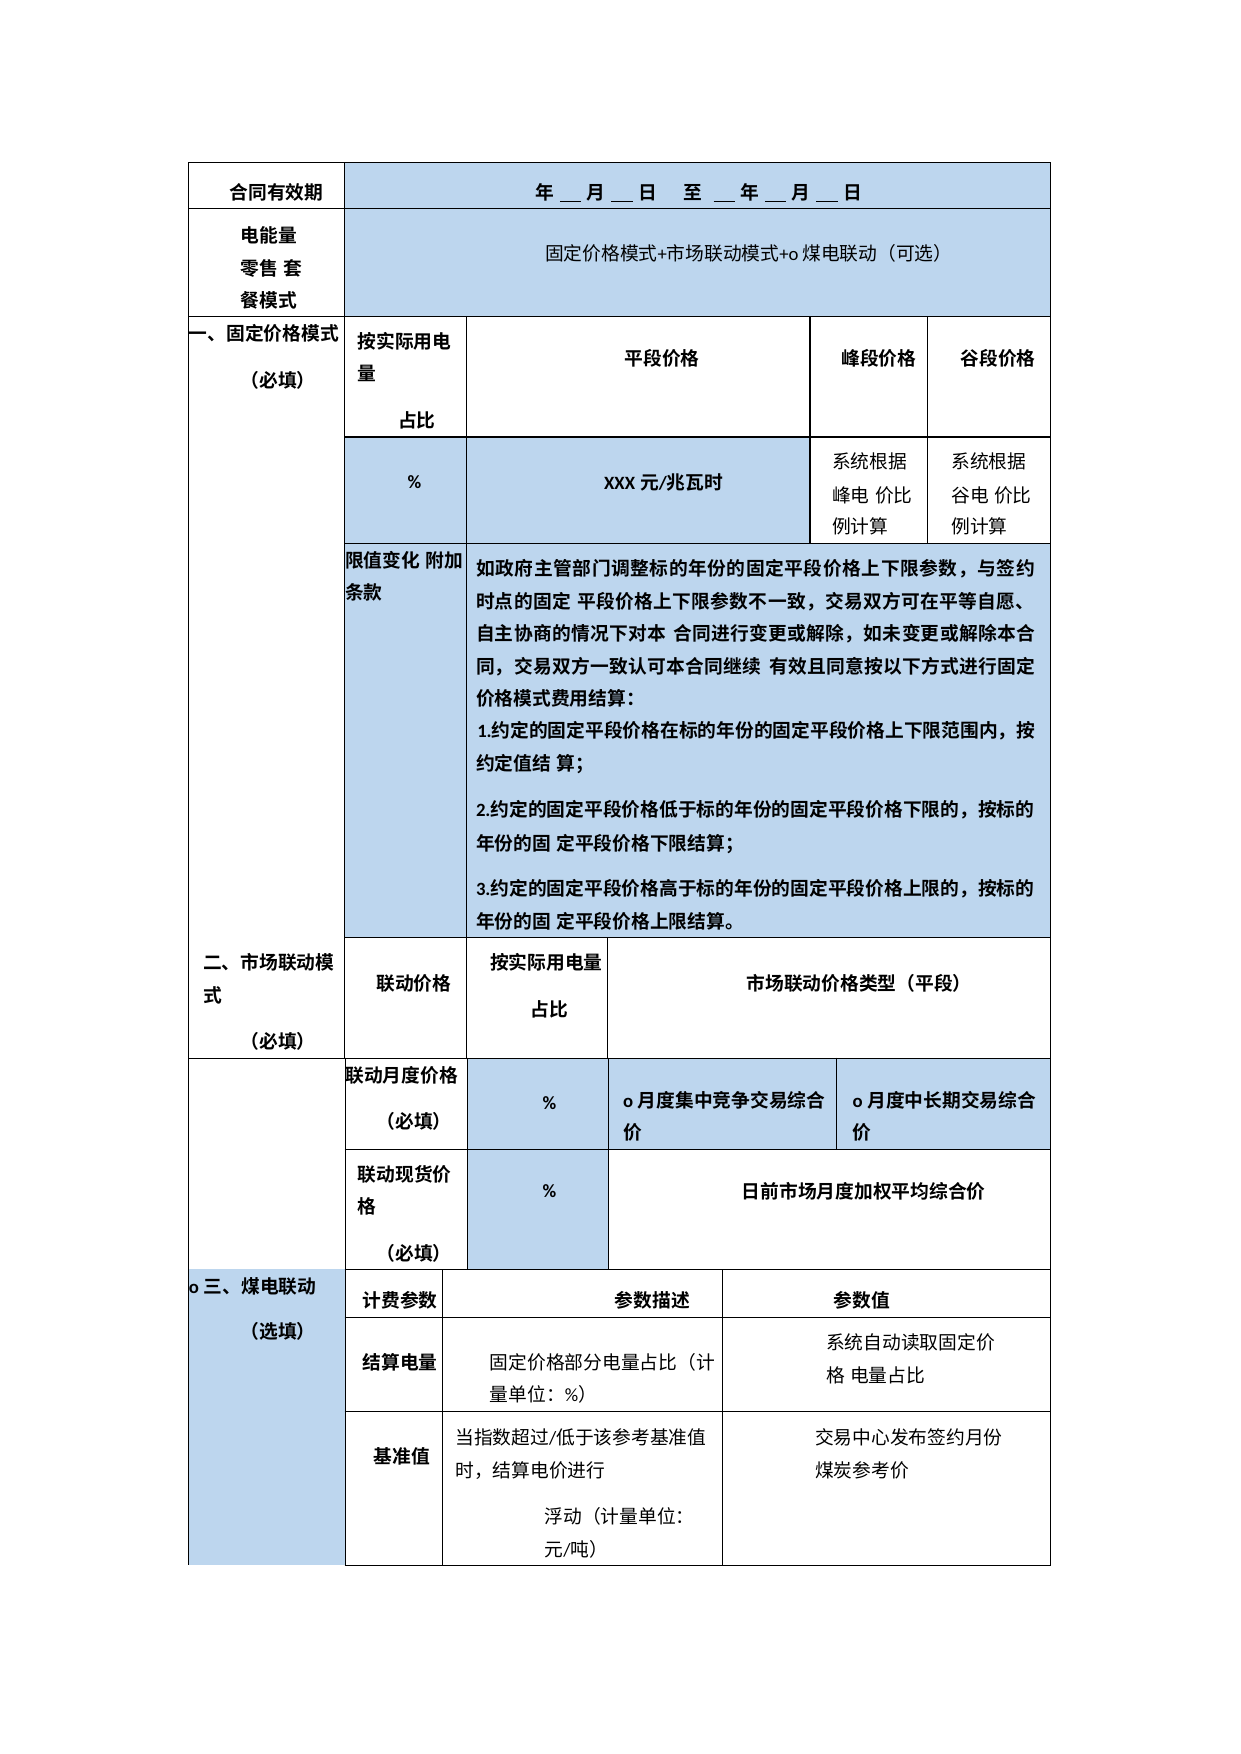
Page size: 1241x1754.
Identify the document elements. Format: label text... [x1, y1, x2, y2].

table_cell 当指数超过/低于该参考基准值时，结算电价进行 浮动（计量单位：元/吨） [443, 1412, 722, 1565]
table_cell 平段价格 [467, 317, 809, 436]
table_cell % [468, 1150, 608, 1269]
table_header [189, 1059, 345, 1269]
table_cell 年 月 日 至 年 月 日 [345, 163, 1050, 208]
table_cell 系统根据峰电 价比例计算 [811, 438, 927, 543]
table_cell 系统自动读取固定价格 电量占比 [723, 1318, 1050, 1411]
table_cell 限值变化 附加条款 [345, 544, 466, 937]
table_cell 合同有效期 [189, 163, 344, 208]
table_cell 计费参数 [346, 1270, 442, 1317]
table_cell 参数描述 [443, 1270, 722, 1317]
table_cell 固定价格模式+市场联动模式+o煤电联动（可选） [345, 209, 1050, 316]
table_cell o 三、煤电联动 （选填） [189, 1269, 345, 1565]
table_cell 联动价格 [345, 938, 466, 1058]
table_cell 峰段价格 [811, 317, 927, 436]
table_cell 基准值 [346, 1412, 442, 1565]
table_cell 电能量零售 套餐模式 [189, 209, 344, 316]
table_cell 二、市场联动模式 （必填） [189, 937, 344, 1058]
table_cell 市场联动价格类型（平段） [608, 938, 1050, 1058]
table_cell 结算电量 [346, 1318, 442, 1411]
table_cell 按实际用电量 占比 [345, 317, 466, 436]
table_cell 参数值 [723, 1270, 1050, 1317]
table_header o 月度中长期交易综合价 [837, 1059, 1050, 1149]
table_cell 一、固定价格模式 （必填） [189, 317, 344, 937]
table_cell 联动现货价格 （必填） [346, 1150, 467, 1269]
table_cell 固定价格部分电量占比（计量单位：%） [443, 1318, 722, 1411]
table_cell 系统根据谷电 价比例计算 [928, 438, 1050, 543]
table_cell XXX 元/兆瓦时 [467, 438, 809, 543]
table_header % [468, 1059, 608, 1149]
table_cell % [345, 438, 466, 543]
table_cell 按实际用电量 占比 [467, 938, 607, 1058]
table_header 联动月度价格 （必填） [346, 1059, 467, 1149]
table_header o 月度集中竞争交易综合价 [609, 1059, 836, 1149]
table_cell 谷段价格 [928, 317, 1050, 436]
table_cell 如政府主管部门调整标的年份的固定平段价格上下限参数，与签约时点的固定 平段价格上下限参数不一致，交易双方可在平等自愿、 自主协商的情况下对本 合同进行变更或解除，如未变更或解除本合同，交易双方一致认可本合同继续 有效且同意按以下方式进行固定价格模式费用结算： 1.约定的固定平段价格在标的年份的固定平段价格上下限范围内，按约定值结 算； 2.约定的固定平段价格低于标的年份的固定平段价格下限的，按标的年份的固 定平段价格下限结算； 3.约定的固定平段价格高于标的年份的固定平段价格上限的，按标的年份的固 定平段价格上限结算。 [467, 544, 1050, 937]
table_cell 交易中心发布签约月份 煤炭参考价 [723, 1412, 1050, 1565]
table_cell 日前市场月度加权平均综合价 [609, 1150, 1050, 1269]
